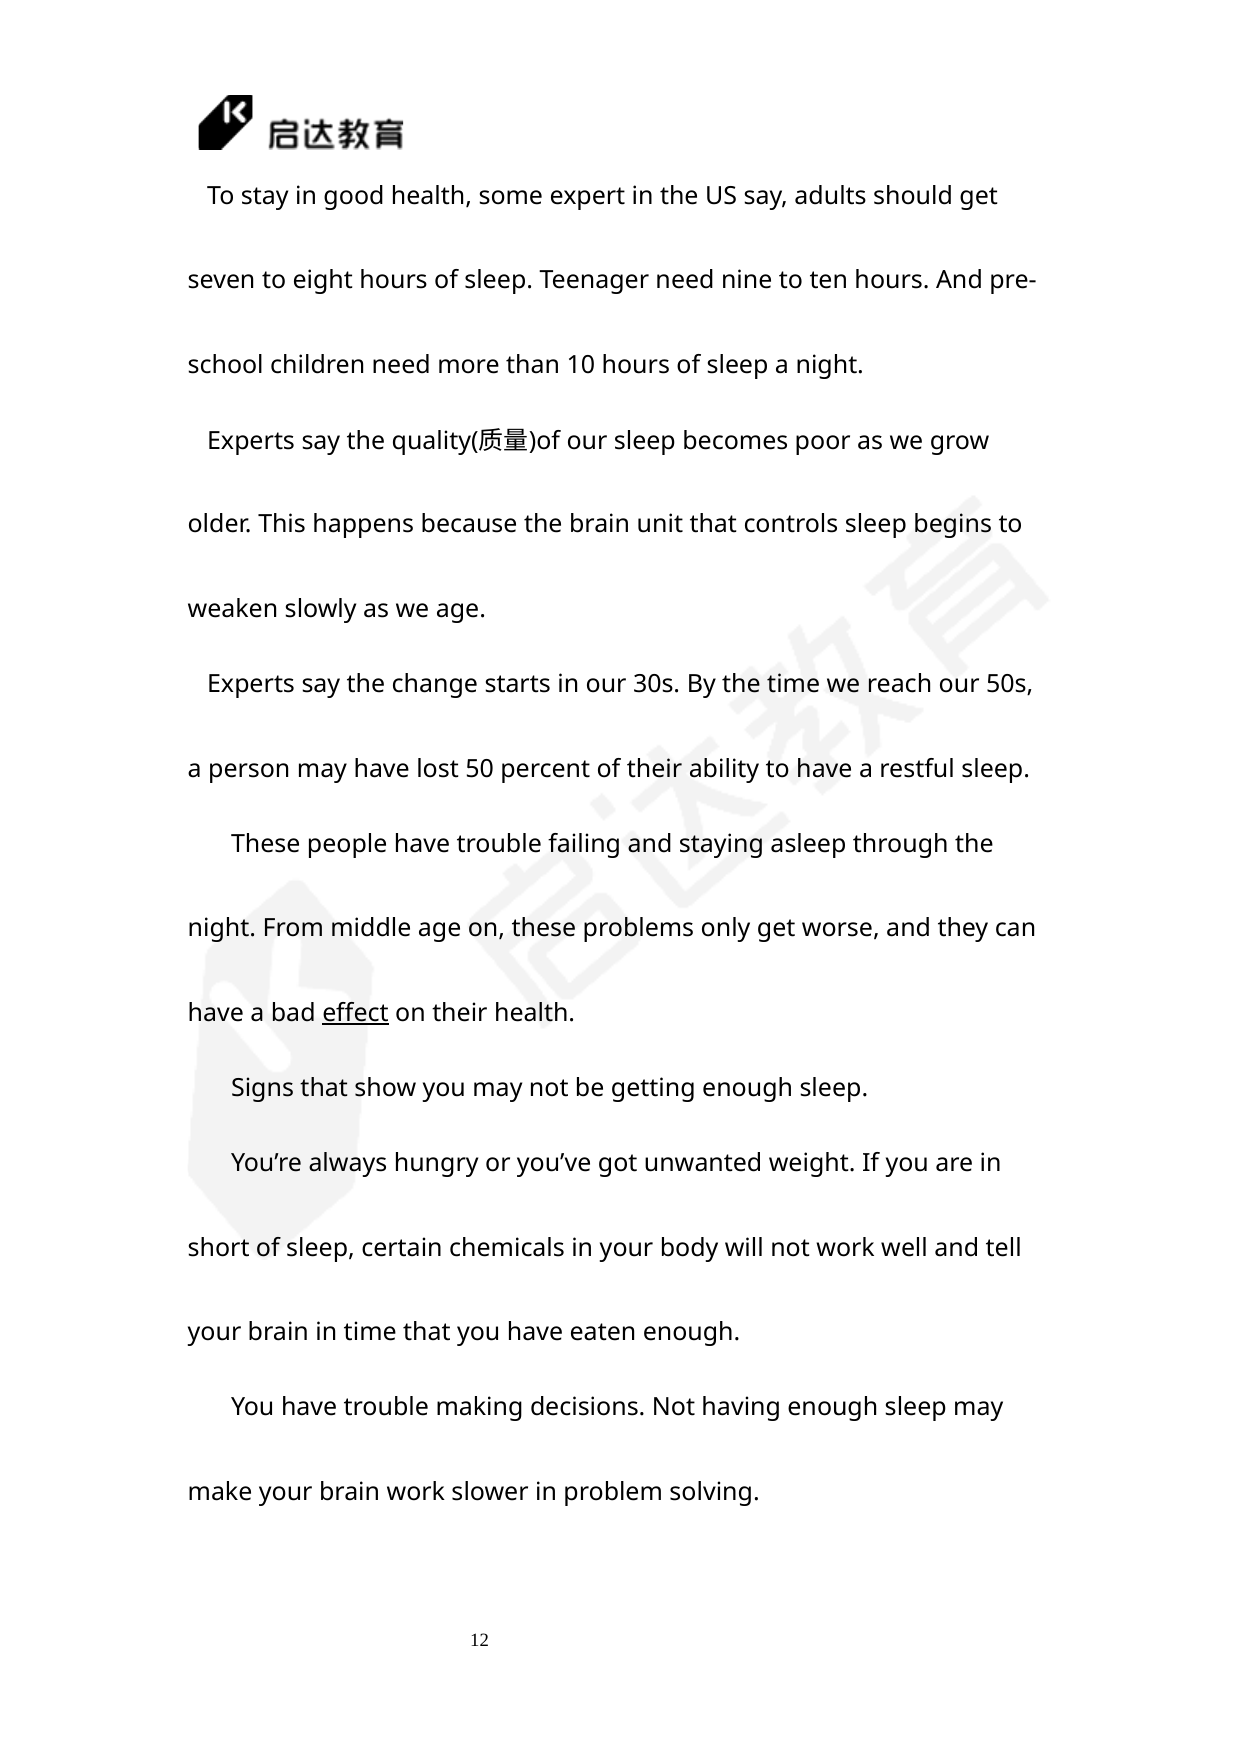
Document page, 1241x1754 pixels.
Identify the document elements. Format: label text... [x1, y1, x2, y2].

picture [198, 95, 404, 150]
text You have trouble making decisions. Not having enough sleep may make your brain work slower in problem solving. [187, 1373, 1053, 1523]
text You’re always hungry or you’ve got unwanted weight. If you are in short of sleep, certain chemicals in your body will not work well and tell your brain in time that you have eaten enough. [187, 1129, 1053, 1363]
text Signs that show you may not be getting enough sleep. [187, 1054, 1053, 1119]
text Experts say the quality(质量)of our sleep becomes poor as we grow older. This happens because the brain unit that controls sleep begins to weaken slowly as we age. [187, 406, 1053, 640]
text Experts say the change starts in our 30s. By the time we reach our 50s, a person may have lost 50 percent of their ability to have a restful sleep. [187, 650, 1053, 800]
text To stay in good health, some expert in the US say, adults should get seven to eight hours of sleep. Teenager need nine to ten hours. And pre-school children need more than 10 hours of sleep a night. [187, 162, 1053, 396]
text These people have trouble failing and staying asleep through the night. From middle age on, these problems only get worse, and they can have a bad effect on their health. [187, 810, 1053, 1044]
